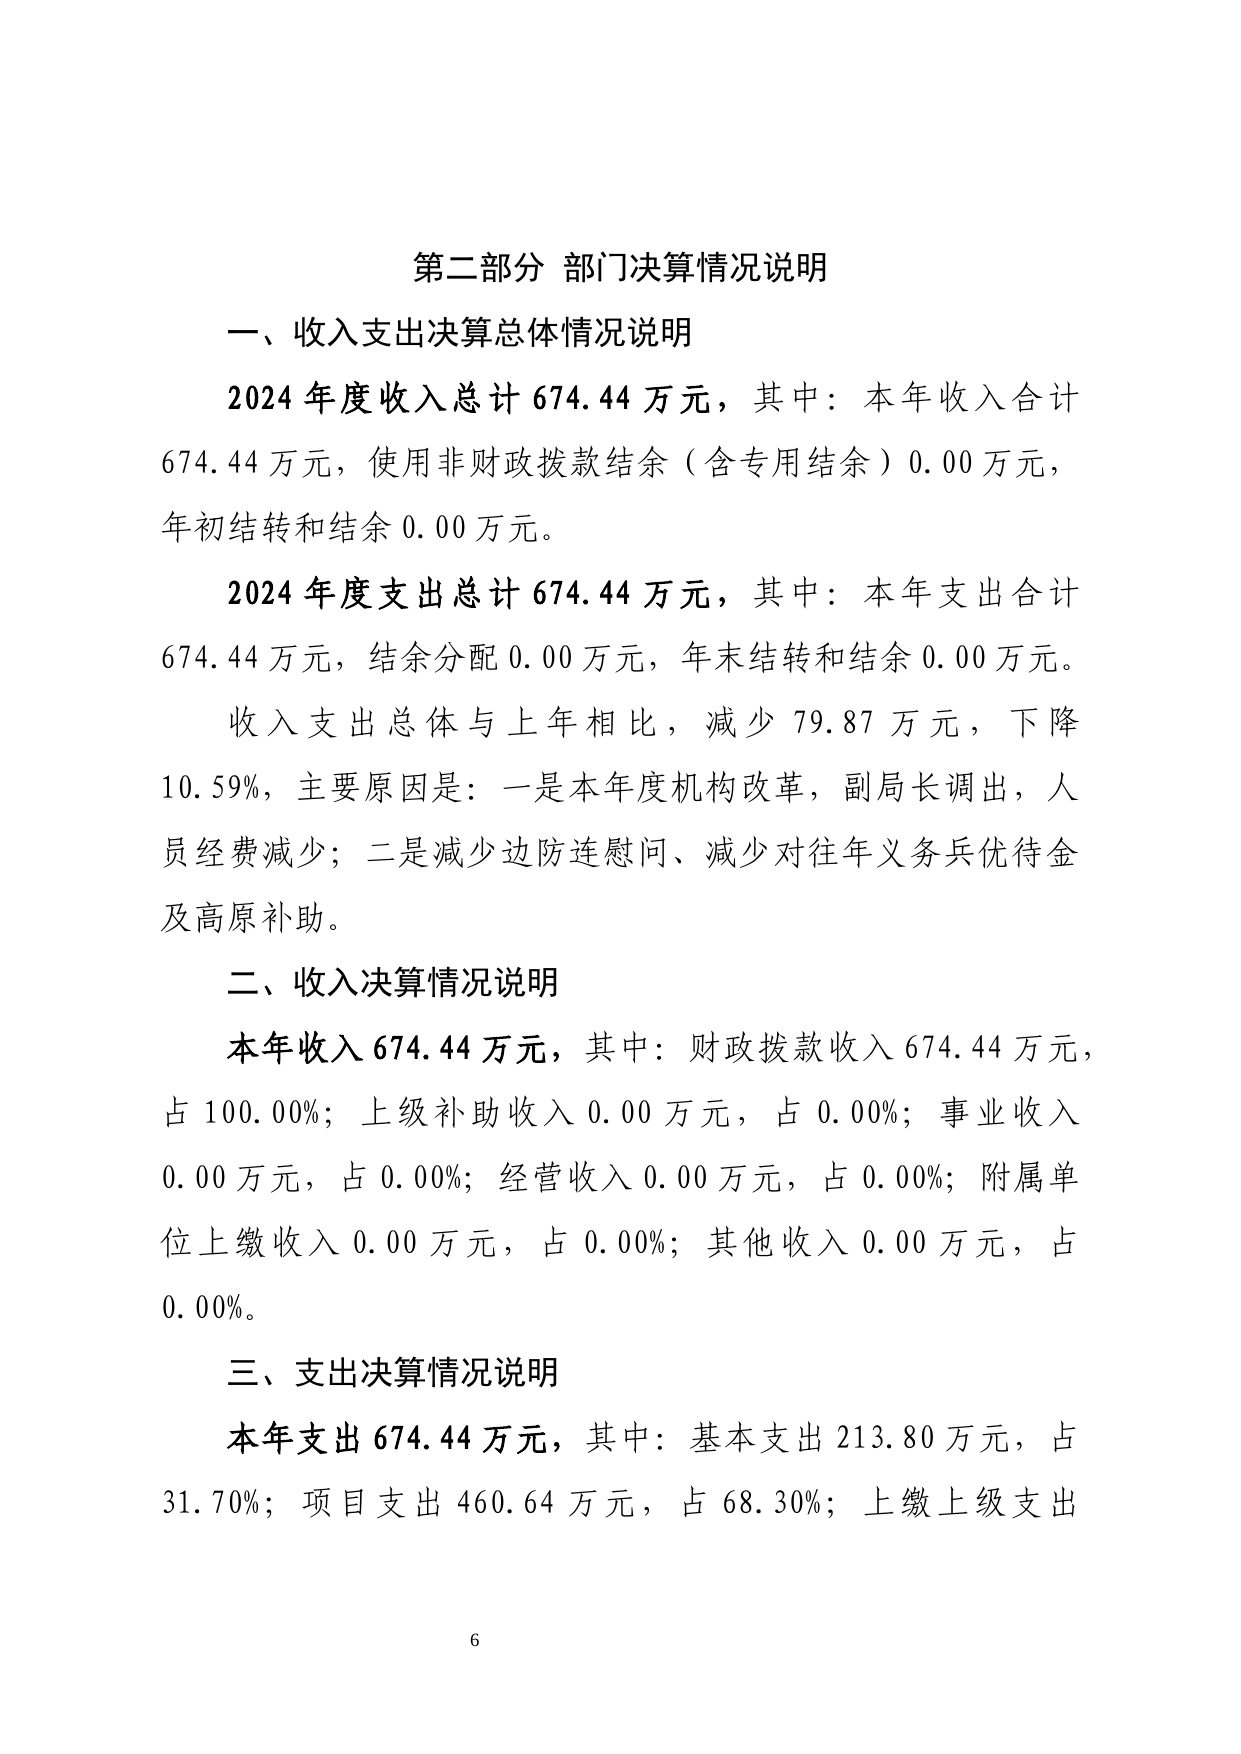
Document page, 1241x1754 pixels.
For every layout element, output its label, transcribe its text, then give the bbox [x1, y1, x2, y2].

text 本年收入674.44万元，其中：财政拨款收入674.44万元，占100.00%；上级补助收入0.00万元，占0.00%；事业收入0.00万元，占0.00%；经营收入0.00万元，占0.00%；附属单位上缴收入0.00万元，占0.00%；其他收入0.00万元，占0.00%。 [159, 1013, 1081, 1338]
text 第二部分 部门决算情况说明 [159, 233, 1081, 298]
text 收入支出总体与上年相比，减少79.87万元，下降10.59%，主要原因是：一是本年度机构改革，副局长调出，人员经费减少；二是减少边防连慰问、减少对往年义务兵优待金及高原补助。 [159, 688, 1081, 948]
text 一、收入支出决算总体情况说明 [159, 298, 1081, 363]
text 三、支出决算情况说明 [159, 1338, 1081, 1403]
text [159, 1403, 1081, 1533]
text 2024年度支出总计674.44万元，其中：本年支出合计674.44万元，结余分配0.00万元，年末结转和结余0.00万元。 [159, 558, 1081, 688]
text 二、收入决算情况说明 [159, 948, 1081, 1013]
text 2024年度收入总计674.44万元，其中：本年收入合计674.44万元，使用非财政拨款结余（含专用结余）0.00万元，年初结转和结余0.00万元。 [159, 363, 1081, 558]
